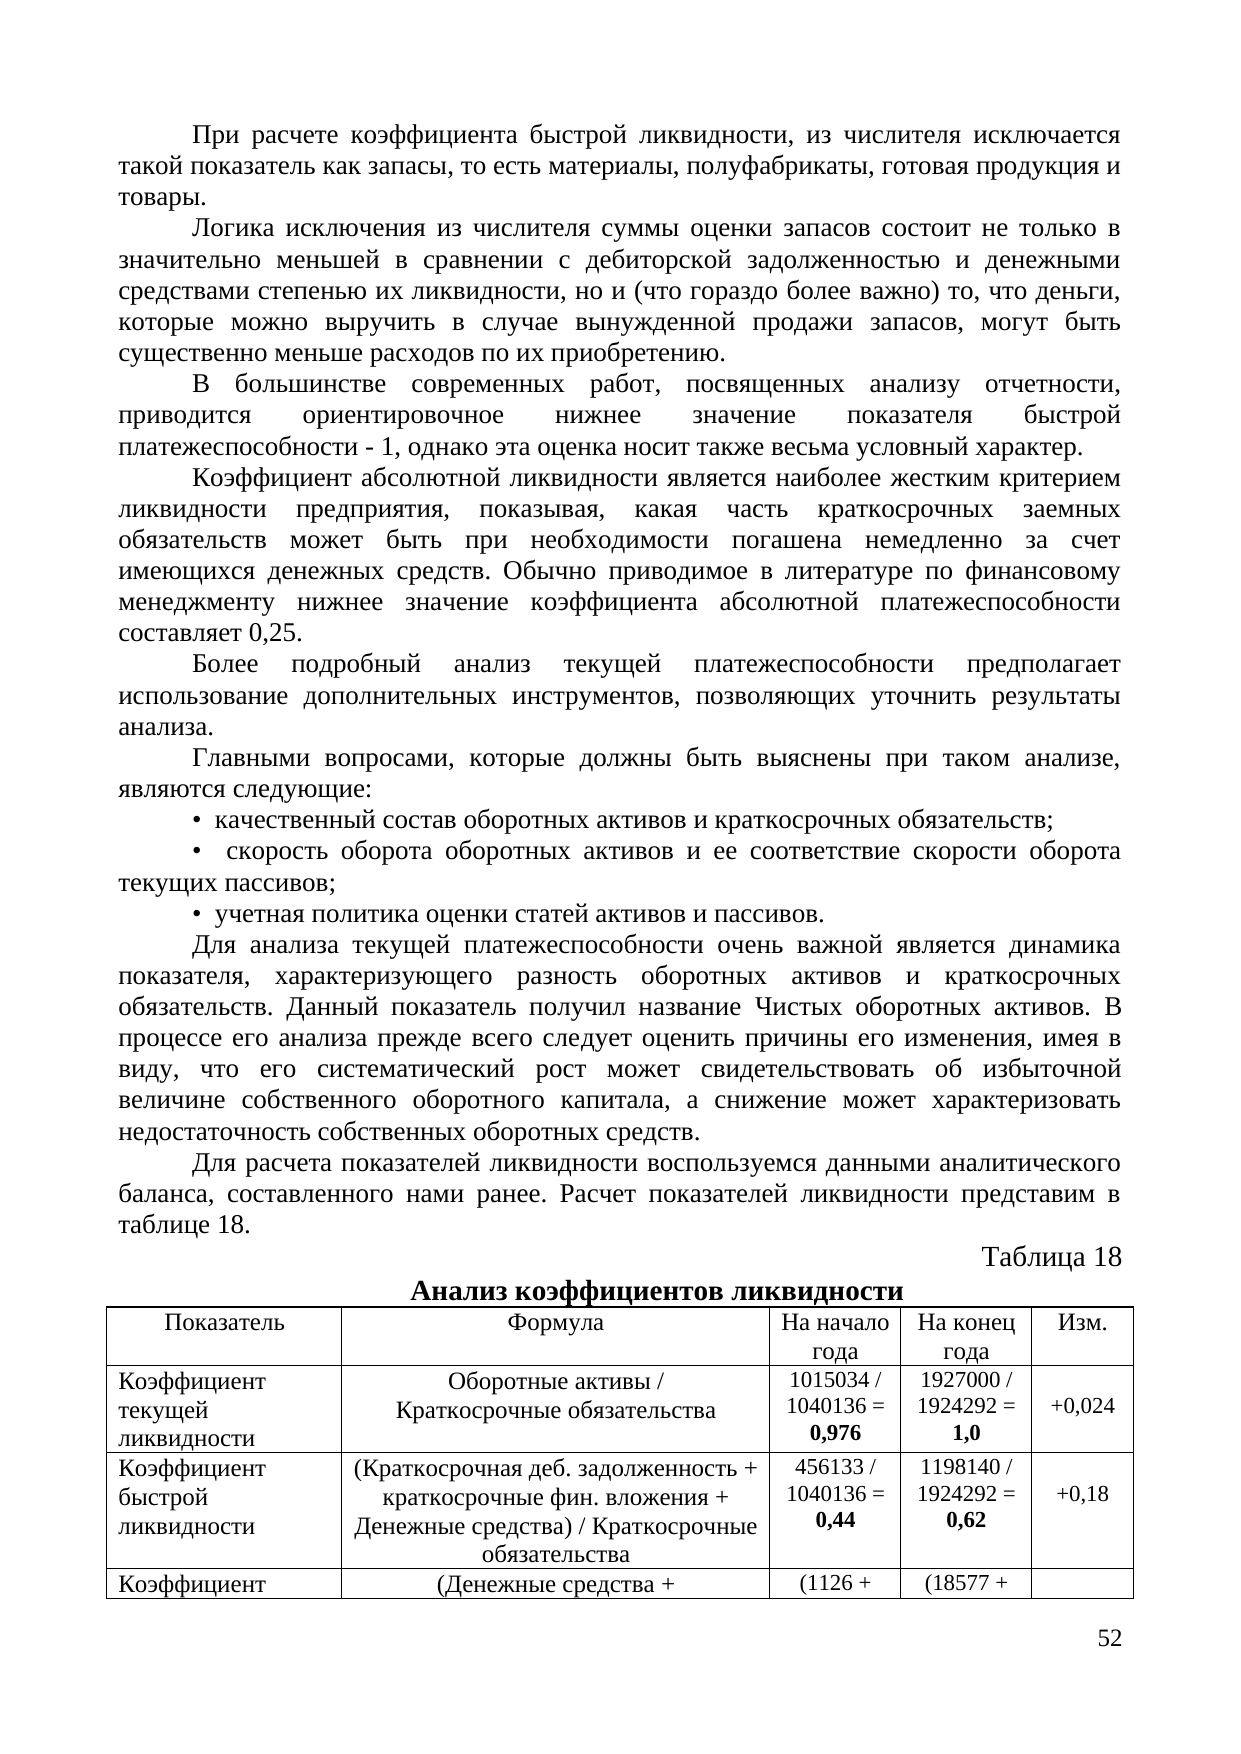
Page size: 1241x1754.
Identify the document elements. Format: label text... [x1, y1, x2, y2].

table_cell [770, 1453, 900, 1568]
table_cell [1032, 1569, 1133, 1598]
text Для анализа текущей платежеспособности очень важной является динамика показателя, характеризующего разность оборотных активов и краткосрочных обязательств. Данный показатель получил название Чистых оборотных активов. В процессе его анализа прежде всего следует оценить причины его изменения, имея в виду, что его систематический рост может свидетельствовать об избыточной величине собственного оборотного капитала, а снижение может характеризовать недостаточность собственных оборотных средств. [118, 928, 1122, 1146]
text Главными вопросами, которые должны быть выяснены при таком анализе, являются следующие: [118, 741, 1122, 803]
text • качественный состав оборотных активов и краткосрочных обязательств; [118, 803, 1122, 834]
text В большинстве современных работ, посвященных анализу отчетности, приводится ориентировочное нижнее значение показателя быстрой платежеспособности - 1, однако эта оценка носит также весьма условный характер. [118, 367, 1122, 461]
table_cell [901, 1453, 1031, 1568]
text Анализ коэффициентов ликвидности [118, 1273, 1122, 1306]
text Коэффициент абсолютной ликвидности является наиболее жестким критерием ликвидности предприятия, показывая, какая часть краткосрочных заемных обязательств может быть при необходимости погашена немедленно за счет имеющихся денежных средств. Обычно приводимое в литературе по финансовому менеджменту нижнее значение коэффициента абсолютной платежеспособности составляет 0,25. [118, 461, 1122, 648]
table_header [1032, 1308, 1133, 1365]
text Более подробный анализ текущей платежеспособности предполагает использование дополнительных инструментов, позволяющих уточнить результаты анализа. [118, 648, 1122, 741]
text Логика исключения из числителя суммы оценки запасов состоит не только в значительно меньшей в сравнении с дебиторской задолженностью и денежными средствами степенью их ликвидности, но и (что гораздо более важно) то, что деньги, которые можно выручить в случае вынужденной продажи запасов, могут быть существенно меньше расходов по их приобретению. [118, 212, 1122, 367]
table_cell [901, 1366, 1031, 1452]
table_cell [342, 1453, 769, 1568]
text Для расчета показателей ликвидности воспользуемся данными аналитического баланса, составленного нами ранее. Расчет показателей ликвидности представим в таблице 18. [118, 1146, 1122, 1239]
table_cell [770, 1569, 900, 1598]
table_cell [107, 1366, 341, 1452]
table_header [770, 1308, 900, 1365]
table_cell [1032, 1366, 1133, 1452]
text При расчете коэффициента быстрой ликвидности, из числителя исключается такой показатель как запасы, то есть материалы, полуфабрикаты, готовая продукция и товары. [118, 118, 1122, 212]
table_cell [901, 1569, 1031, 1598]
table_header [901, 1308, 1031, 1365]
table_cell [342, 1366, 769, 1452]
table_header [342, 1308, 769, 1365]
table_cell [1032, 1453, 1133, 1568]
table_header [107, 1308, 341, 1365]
text • скорость оборота оборотных активов и ее соответствие скорости оборота текущих пассивов; [118, 834, 1122, 897]
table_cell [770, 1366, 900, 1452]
text • учетная политика оценки статей активов и пассивов. [118, 897, 1122, 928]
text Таблица 18 [118, 1239, 1122, 1273]
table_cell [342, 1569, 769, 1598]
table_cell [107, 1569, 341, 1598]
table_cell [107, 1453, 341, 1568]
